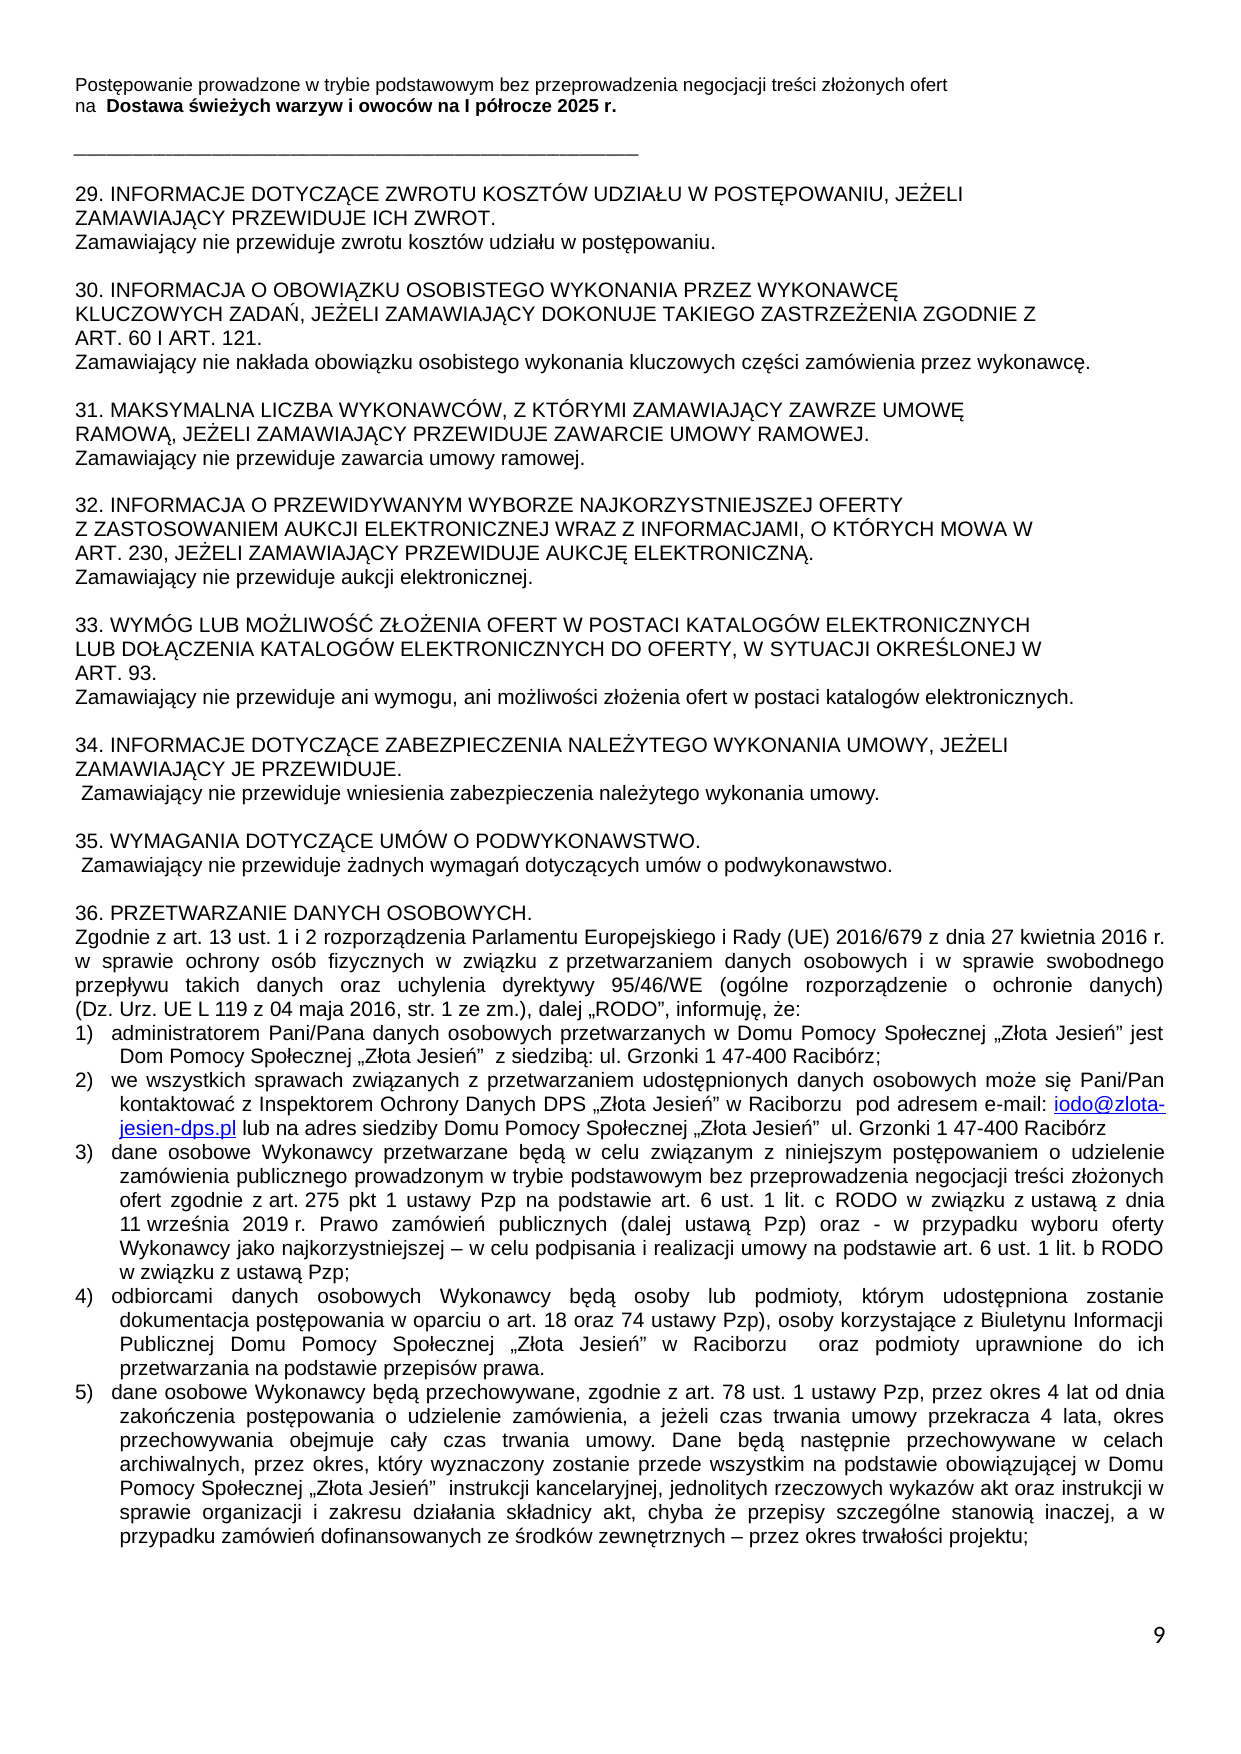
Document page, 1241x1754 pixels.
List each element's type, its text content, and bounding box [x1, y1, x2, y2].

text 4) odbiorcami danych osobowych Wykonawcy będą osoby lub podmioty, którym udostępniona zostanie dokumentacja postępowania w oparciu o art. 18 oraz 74 ustawy Pzp), osoby korzystające z Biuletynu Informacji Publicznej Domu Pomocy Społecznej „Złota Jesień” w Raciborzu oraz podmioty uprawnione do ich przetwarzania na podstawie przepisów prawa. [75, 1284, 1165, 1380]
text Zgodnie z art. 13 ust. 1 i 2 rozporządzenia Parlamentu Europejskiego i Rady (UE) 2016/679 z dnia 27 kwietnia 2016 r. w sprawie ochrony osób fizycznych w związku z przetwarzaniem danych osobowych i w sprawie swobodnego przepływu takich danych oraz uchylenia dyrektywy 95/46/WE (ogólne rozporządzenie o ochronie danych) (Dz. Urz. UE L 119 z 04 maja 2016, str. 1 ze zm.), dalej „RODO”, informuję, że: [75, 924, 1165, 1020]
text Zamawiający nie przewiduje ani wymogu, ani możliwości złożenia ofert w postaci katalogów elektronicznych. [75, 685, 1165, 709]
text ZAMAWIAJĄCY JE PRZEWIDUJE. [75, 757, 1165, 781]
text Zamawiający nie przewiduje żadnych wymagań dotyczących umów o podwykonawstwo. [75, 853, 1165, 877]
text 2) we wszystkich sprawach związanych z przetwarzaniem udostępnionych danych osobowych może się Pani/Pan kontaktować z Inspektorem Ochrony Danych DPS „Złota Jesień” w Raciborzu pod adresem e-mail: iodo@zlota-jesien-dps.pl lub na adres siedziby Domu Pomocy Społecznej „Złota Jesień” ul. Grzonki 1 47-400 Racibórz [75, 1068, 1165, 1140]
text ART. 93. [75, 661, 1165, 685]
text 34. INFORMACJE DOTYCZĄCE ZABEZPIECZENIA NALEŻYTEGO WYKONANIA UMOWY, JEŻELI [75, 733, 1165, 757]
text 1) administratorem Pani/Pana danych osobowych przetwarzanych w Domu Pomocy Społecznej „Złota Jesień” jest Dom Pomocy Społecznej „Złota Jesień” z siedzibą: ul. Grzonki 1 47-400 Racibórz; [75, 1020, 1165, 1068]
text 30. INFORMACJA O OBOWIĄZKU OSOBISTEGO WYKONANIA PRZEZ WYKONAWCĘ [75, 278, 1165, 302]
text Zamawiający nie przewiduje zawarcia umowy ramowej. [75, 445, 1165, 469]
text RAMOWĄ, JEŻELI ZAMAWIAJĄCY PRZEWIDUJE ZAWARCIE UMOWY RAMOWEJ. [75, 421, 1165, 445]
text 3) dane osobowe Wykonawcy przetwarzane będą w celu związanym z niniejszym postępowaniem o udzielenie zamówienia publicznego prowadzonym w trybie podstawowym bez przeprowadzenia negocjacji treści złożonych ofert zgodnie z art. 275 pkt 1 ustawy Pzp na podstawie art. 6 ust. 1 lit. c RODO w związku z ustawą z dnia 11 września 2019 r. Prawo zamówień publicznych (dalej ustawą Pzp) oraz - w przypadku wyboru oferty Wykonawcy jako najkorzystniejszej – w celu podpisania i realizacji umowy na podstawie art. 6 ust. 1 lit. b RODO w związku z ustawą Pzp; [75, 1140, 1165, 1284]
text 5) dane osobowe Wykonawcy będą przechowywane, zgodnie z art. 78 ust. 1 ustawy Pzp, przez okres 4 lat od dnia zakończenia postępowania o udzielenie zamówienia, a jeżeli czas trwania umowy przekracza 4 lata, okres przechowywania obejmuje cały czas trwania umowy. Dane będą następnie przechowywane w celach archiwalnych, przez okres, który wyznaczony zostanie przede wszystkim na podstawie obowiązującej w Domu Pomocy Społecznej „Złota Jesień” instrukcji kancelaryjnej, jednolitych rzeczowych wykazów akt oraz instrukcji w sprawie organizacji i zakresu działania składnicy akt, chyba że przepisy szczególne stanowią inaczej, a w przypadku zamówień dofinansowanych ze środków zewnętrznych – przez okres trwałości projektu; [75, 1380, 1165, 1547]
text 36. PRZETWARZANIE DANYCH OSOBOWYCH. [75, 901, 1165, 924]
text 32. INFORMACJA O PRZEWIDYWANYM WYBORZE NAJKORZYSTNIEJSZEJ OFERTY [75, 493, 1165, 517]
text ART. 230, JEŻELI ZAMAWIAJĄCY PRZEWIDUJE AUKCJĘ ELEKTRONICZNĄ. [75, 541, 1165, 565]
text 33. WYMÓG LUB MOŻLIWOŚĆ ZŁOŻENIA OFERT W POSTACI KATALOGÓW ELEKTRONICZNYCH [75, 613, 1165, 637]
text LUB DOŁĄCZENIA KATALOGÓW ELEKTRONICZNYCH DO OFERTY, W SYTUACJI OKREŚLONEJ W [75, 637, 1165, 661]
text 35. WYMAGANIA DOTYCZĄCE UMÓW O PODWYKONAWSTWO. [75, 829, 1165, 853]
text Zamawiający nie przewiduje zwrotu kosztów udziału w postępowaniu. [75, 230, 1165, 254]
text Zamawiający nie przewiduje wniesienia zabezpieczenia należytego wykonania umowy. [75, 781, 1165, 805]
text ZAMAWIAJĄCY PRZEWIDUJE ICH ZWROT. [75, 206, 1165, 230]
text Zamawiający nie przewiduje aukcji elektronicznej. [75, 565, 1165, 589]
text KLUCZOWYCH ZADAŃ, JEŻELI ZAMAWIAJĄCY DOKONUJE TAKIEGO ZASTRZEŻENIA ZGODNIE Z [75, 302, 1165, 326]
text Z ZASTOSOWANIEM AUKCJI ELEKTRONICZNEJ WRAZ Z INFORMACJAMI, O KTÓRYCH MOWA W [75, 517, 1165, 541]
text Zamawiający nie nakłada obowiązku osobistego wykonania kluczowych części zamówienia przez wykonawcę. [75, 349, 1165, 373]
text ART. 60 I ART. 121. [75, 326, 1165, 349]
text 29. INFORMACJE DOTYCZĄCE ZWROTU KOSZTÓW UDZIAŁU W POSTĘPOWANIU, JEŻELI [75, 182, 1165, 206]
text 31. MAKSYMALNA LICZBA WYKONAWCÓW, Z KTÓRYMI ZAMAWIAJĄCY ZAWRZE UMOWĘ [75, 397, 1165, 421]
